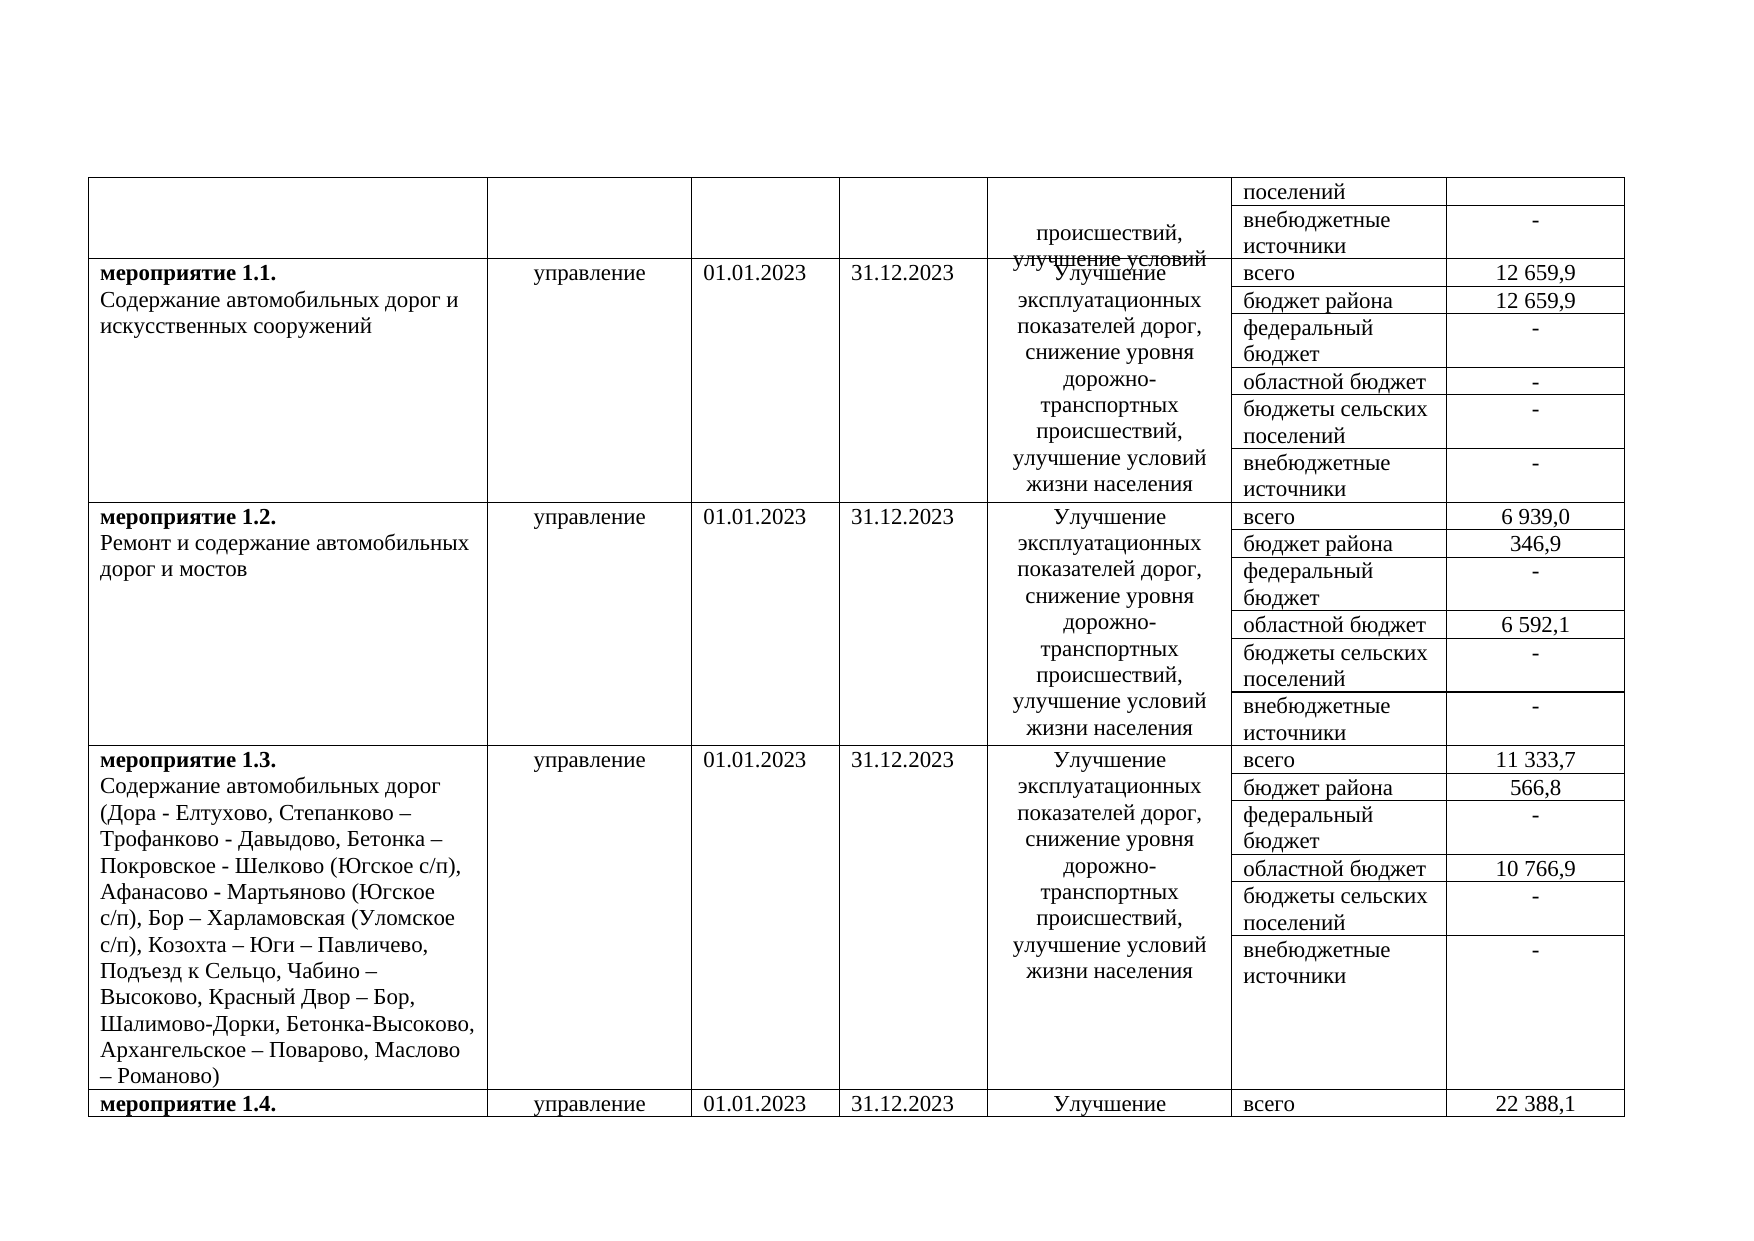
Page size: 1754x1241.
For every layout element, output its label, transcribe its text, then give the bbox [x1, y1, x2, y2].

table_cell 10 766,9 [1447, 855, 1624, 881]
table_cell мероприятие 1.2. Ремонт и содержание автомобильных дорог и мостов [89, 503, 487, 745]
table_cell - [1447, 639, 1624, 691]
table_cell внебюджетные источники [1232, 206, 1446, 258]
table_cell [89, 1090, 487, 1116]
table_cell бюджет района [1232, 774, 1446, 800]
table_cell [1232, 178, 1446, 204]
table_cell всего [1232, 746, 1446, 773]
table_cell областной бюджет [1232, 855, 1446, 881]
table_cell федеральный бюджет [1232, 801, 1446, 854]
table_cell - [1447, 558, 1624, 610]
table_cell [988, 1090, 1231, 1116]
table_cell - [1447, 693, 1624, 745]
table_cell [988, 259, 1231, 502]
table_cell - [1447, 178, 1624, 204]
table_cell всего [1232, 503, 1446, 529]
table_cell бюджеты сельских поселений [1232, 639, 1446, 691]
table_cell федеральный бюджет [1232, 558, 1446, 610]
table_cell бюджеты сельских поселений [1232, 395, 1446, 448]
table_cell 31.12.2023 [840, 259, 987, 502]
table_cell - [1447, 449, 1624, 502]
table_cell Улучшение эксплуатационных показателей дорог, снижение уровня дорожно-транспортных происшествий, улучшение условий жизни населения [988, 503, 1231, 745]
table_cell - [1447, 395, 1624, 448]
table_cell 12 659,9 [1447, 259, 1624, 286]
table_cell внебюджетные источники [1232, 936, 1446, 1089]
table_cell бюджет района [1232, 287, 1446, 313]
table_cell - [1447, 314, 1624, 367]
table_cell бюджеты сельских поселений [1232, 882, 1446, 935]
table_cell 346,9 [1447, 530, 1624, 557]
table_cell областной бюджет [1232, 368, 1446, 394]
table_cell 11 333,7 [1447, 746, 1624, 773]
table_cell 12 659,9 [1447, 287, 1624, 313]
table_cell мероприятие 1.3. Содержание автомобильных дорог (Дора - Елтухово, Степанково – Трофанково - Давыдово, Бетонка – Покровское - Шелково (Югское с/п), Афанасово - Мартьяново (Югское с/п), Бор – Харламовская (Уломское с/п), Козохта – Юги – Павличево, Подъезд к Сельцо, Чабино – Высоково, Красный Двор – Бор, Шалимово-Дорки, Бетонка-Высоково, Архангельское – Поварово, Маслово – Романово) [89, 746, 487, 1089]
table_cell управление [488, 746, 691, 1089]
table_cell Улучшение эксплуатационных показателей дорог, снижение уровня дорожно-транспортных происшествий, улучшение условий жизни населения [988, 746, 1231, 1089]
table_cell бюджет района [1232, 530, 1446, 557]
table_cell внебюджетные источники [1232, 693, 1446, 745]
table_cell управление [488, 503, 691, 745]
table_cell 01.01.2023 [692, 1090, 839, 1116]
table_cell 566,8 [1447, 774, 1624, 800]
table_cell 01.01.2023 [692, 259, 839, 502]
table_cell 31.12.2023 [840, 746, 987, 1089]
table_cell 22 388,1 [1447, 1090, 1624, 1116]
table_cell всего [1232, 1090, 1446, 1116]
table_cell 01.01.2023 [692, 746, 839, 1089]
table_cell 31.12.2023 [840, 503, 987, 745]
table_cell всего [1232, 259, 1446, 286]
table_cell - [1447, 936, 1624, 1089]
table_cell 31.12.2023 [840, 1090, 987, 1116]
table_cell мероприятие 1.1. Содержание автомобильных дорог и искусственных сооружений [89, 259, 487, 502]
table_cell областной бюджет [1232, 611, 1446, 638]
table_cell - [1447, 206, 1624, 258]
table_cell управление [488, 259, 691, 502]
table_cell федеральный бюджет [1232, 314, 1446, 367]
table_cell - [1447, 801, 1624, 854]
table_cell - [1447, 368, 1624, 394]
table_cell 01.01.2023 [692, 503, 839, 745]
table_cell 6 592,1 [1447, 611, 1624, 638]
table_cell 6 939,0 [1447, 503, 1624, 529]
table_cell управление [488, 1090, 691, 1116]
table_cell - [1447, 882, 1624, 935]
table_cell внебюджетные источники [1232, 449, 1446, 502]
